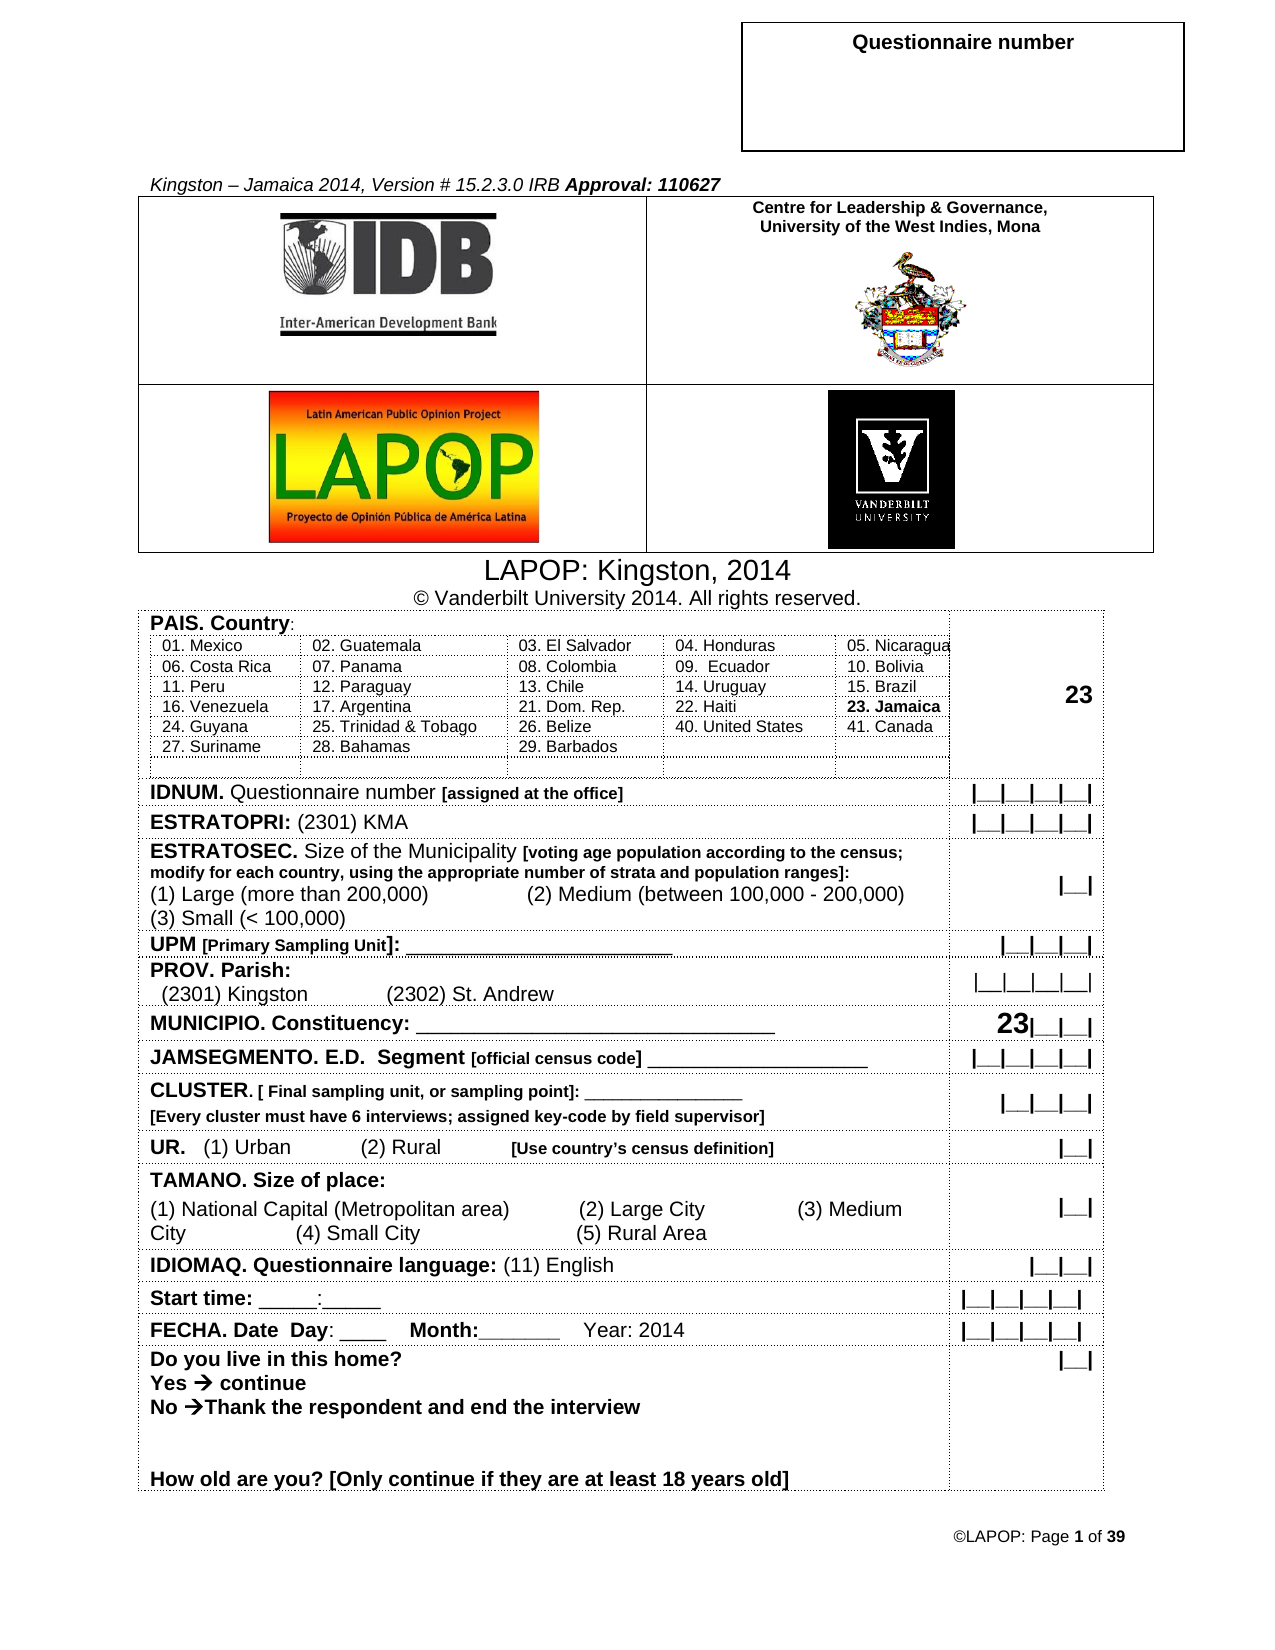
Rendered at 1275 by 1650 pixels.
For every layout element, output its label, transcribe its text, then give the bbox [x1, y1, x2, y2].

table_cell TAMANO. Size of place: (1) National Capital (Metropolitan area) (2) Large City (3) Medium City (4) Small City (5) Rural Area [139, 1163, 949, 1248]
table_header PAIS. Country: [139, 610, 949, 778]
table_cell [139, 1345, 949, 1490]
table_cell PROV. Parish: [139, 956, 949, 1005]
table_cell MUNICIPIO. Constituency: _______________________________ [139, 1005, 949, 1040]
table_header [139, 197, 646, 384]
table_cell IDNUM. Questionnaire number [assigned at the office] [139, 778, 949, 805]
table_cell IDIOMAQ. Questionnaire language: (11) English [139, 1249, 949, 1281]
table_cell |__| [949, 1163, 1104, 1248]
table_cell 23|__|__| [949, 1005, 1104, 1040]
table_cell JAMSEGMENTO. E.D. Segment [official census code] ___________________ [139, 1040, 949, 1073]
table_cell ESTRATOPRI: (2301) KMA [139, 805, 949, 837]
table_cell UPM [Primary Sampling Unit]: _______________________ [139, 930, 949, 956]
table_cell Start time: _____:_____ [139, 1281, 949, 1313]
table_cell |__|__|__|__| [949, 1313, 1104, 1345]
table_cell |__| [949, 1130, 1104, 1163]
table_cell CLUSTER. [ Final sampling unit, or sampling point]: _________________ [Every cluster must have 6 interviews; assigned key-code by field supervisor] [139, 1073, 949, 1130]
table_cell |__| [949, 838, 1104, 929]
table_cell [647, 385, 1153, 552]
text LAPOP: Kingston, 2014 [150, 553, 1125, 586]
table_cell |__|__|__| [949, 930, 1104, 956]
picture [280, 213, 497, 336]
table_cell |__| [949, 1345, 1104, 1490]
picture [843, 250, 977, 371]
table_cell |__|__|__|__| [949, 805, 1104, 837]
text Kingston – Jamaica 2014, Version # 15.2.3.0 IRB Approval: 110627 [150, 174, 1125, 196]
table_header Centre for Leadership & Governance, University of the , Mona [647, 197, 1153, 384]
table_cell [139, 385, 646, 552]
text © Vanderbilt University 2014. All rights reserved. [150, 586, 1125, 610]
table_cell |__|__| [949, 1249, 1104, 1281]
table_cell |__|__|__|__| [949, 1281, 1104, 1313]
table_cell FECHA. Date Day: ____ Month:_______ Year: 2014 [139, 1313, 949, 1345]
table_cell |__|__|__|__| [949, 1040, 1104, 1073]
table_cell |__|__|__| [949, 1073, 1104, 1130]
table_cell UR. (1) Urban (2) Rural [Use country’s census definition] [139, 1130, 949, 1163]
table_cell |__|__|__|__| [949, 956, 1104, 1005]
table_cell |__|__|__|__| [949, 778, 1104, 805]
picture [268, 390, 540, 543]
table_header 23 [949, 610, 1104, 778]
picture [828, 390, 955, 549]
table_cell ESTRATOSEC. Size of the Municipality [voting age population according to the census; modify for each country, using the appropriate number of strata and population ranges]: (1) Large (more than 200,000) (2) Medium (between 100,000 - 200,000) (3) Small (< 100,000) [139, 838, 949, 929]
